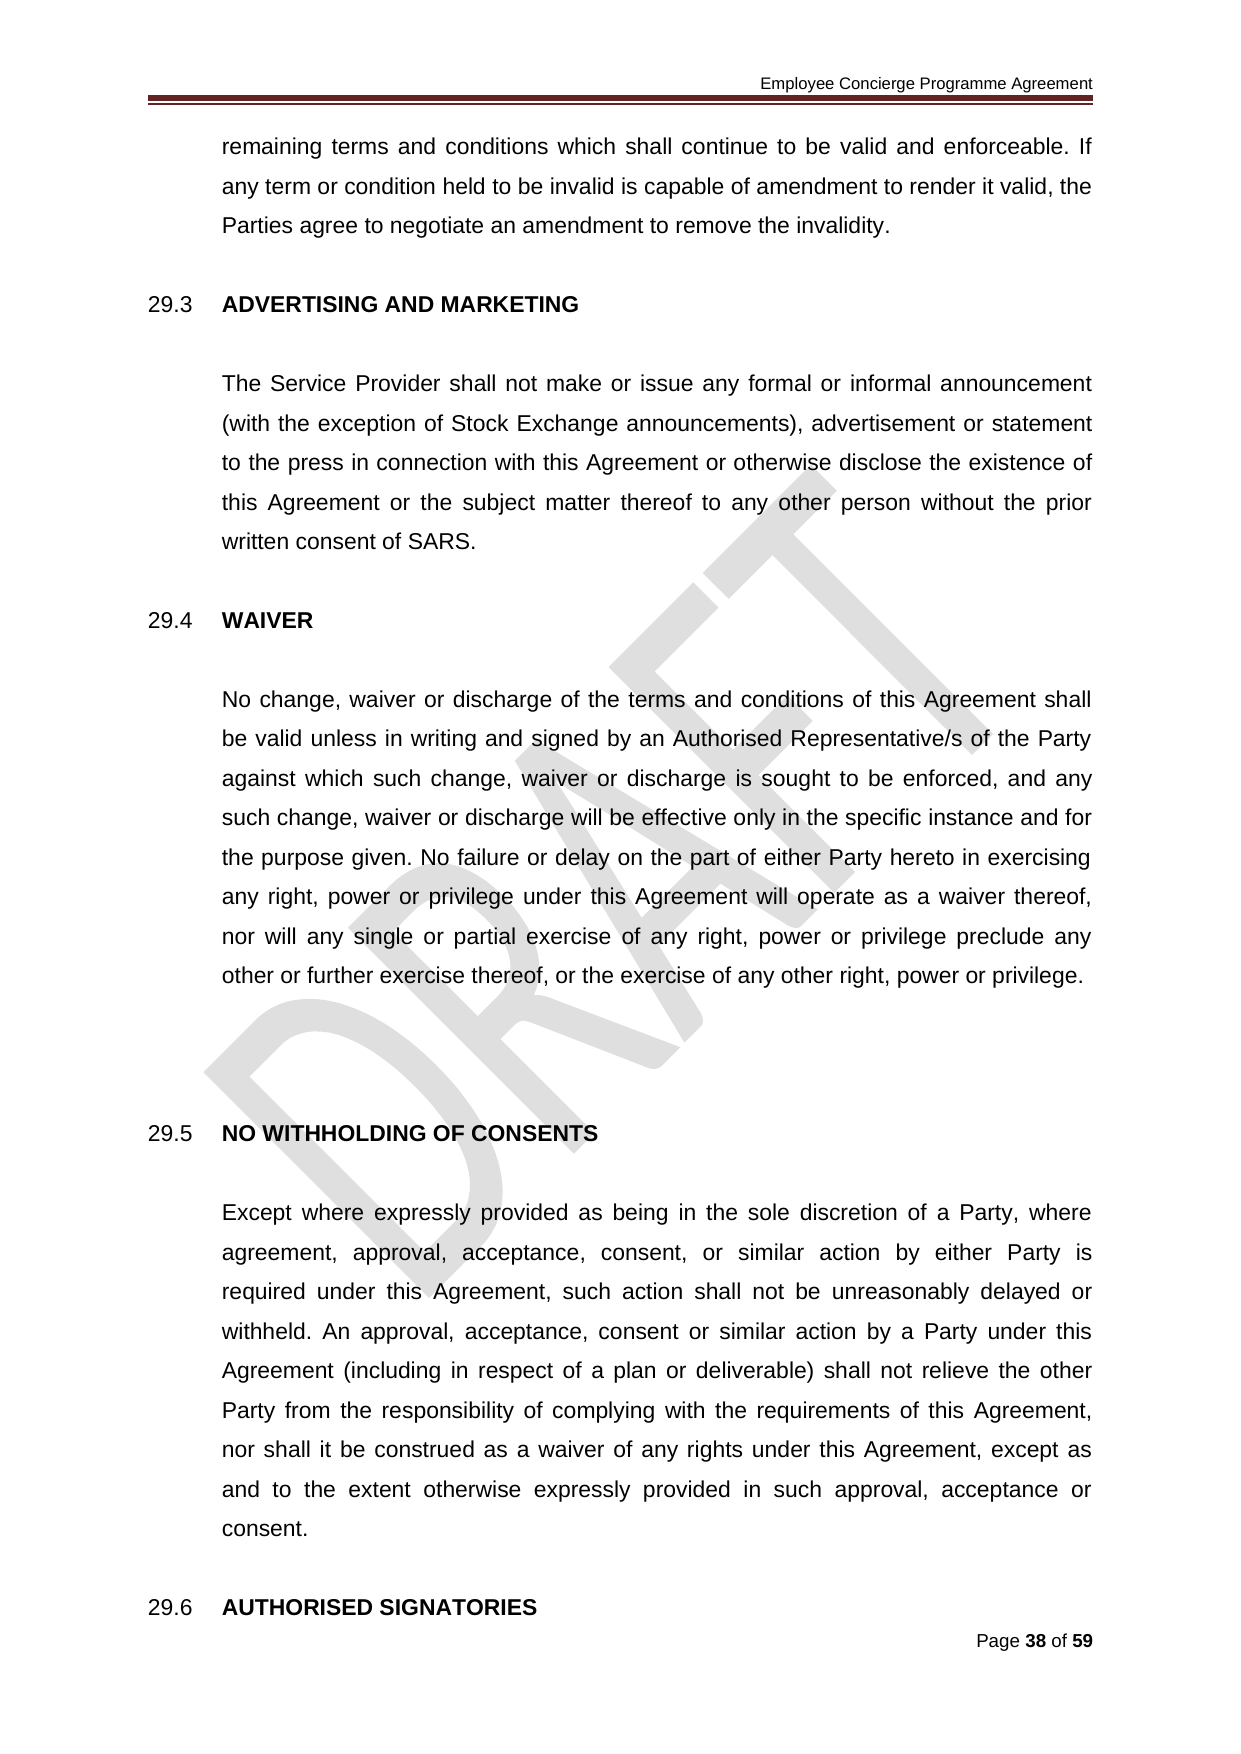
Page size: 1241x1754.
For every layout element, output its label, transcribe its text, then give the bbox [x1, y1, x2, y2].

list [222, 133, 1093, 238]
list No change, waiver or discharge of the terms and conditions of this Agreement shall be valid unless in writing and signed by an Authorised Representative/s of the Party against which such change, waiver or discharge is sought to be enforced, and any such change, waiver or discharge will be effective only in the specific instance and for the purpose given. No failure or delay on the part of either Party hereto in exercising any right, power or privilege under this Agreement will operate as a waiver thereof, nor will any single or partial exercise of any right, power or privilege preclude any other or further exercise thereof, or the exercise of any other right, power or privilege. [222, 686, 1093, 989]
list NO WITHHOLDING OF CONSENTS [148, 1120, 1093, 1147]
list Except where expressly provided as being in the sole discretion of a Party, where agreement, approval, acceptance, consent, or similar action by either Party is required under this Agreement, such action shall not be unreasonably delayed or withheld. An approval, acceptance, consent or similar action by a Party under this Agreement (including in respect of a plan or deliverable) shall not relieve the other Party from the responsibility of complying with the requirements of this Agreement, nor shall it be construed as a waiver of any rights under this Agreement, except as and to the extent otherwise expressly provided in such approval, acceptance or consent. [222, 1199, 1093, 1541]
list The Service Provider shall not make or issue any formal or informal announcement (with the exception of Stock Exchange announcements), advertisement or statement to the press in connection with this Agreement or otherwise disclose the existence of this Agreement or the subject matter thereof to any other person without the prior written consent of SARS. [222, 370, 1093, 554]
list AUTHORISED SIGNATORIES [148, 1594, 1093, 1620]
list ADVERTISING AND MARKETING [148, 291, 1093, 317]
list WAIVER [148, 607, 1093, 633]
